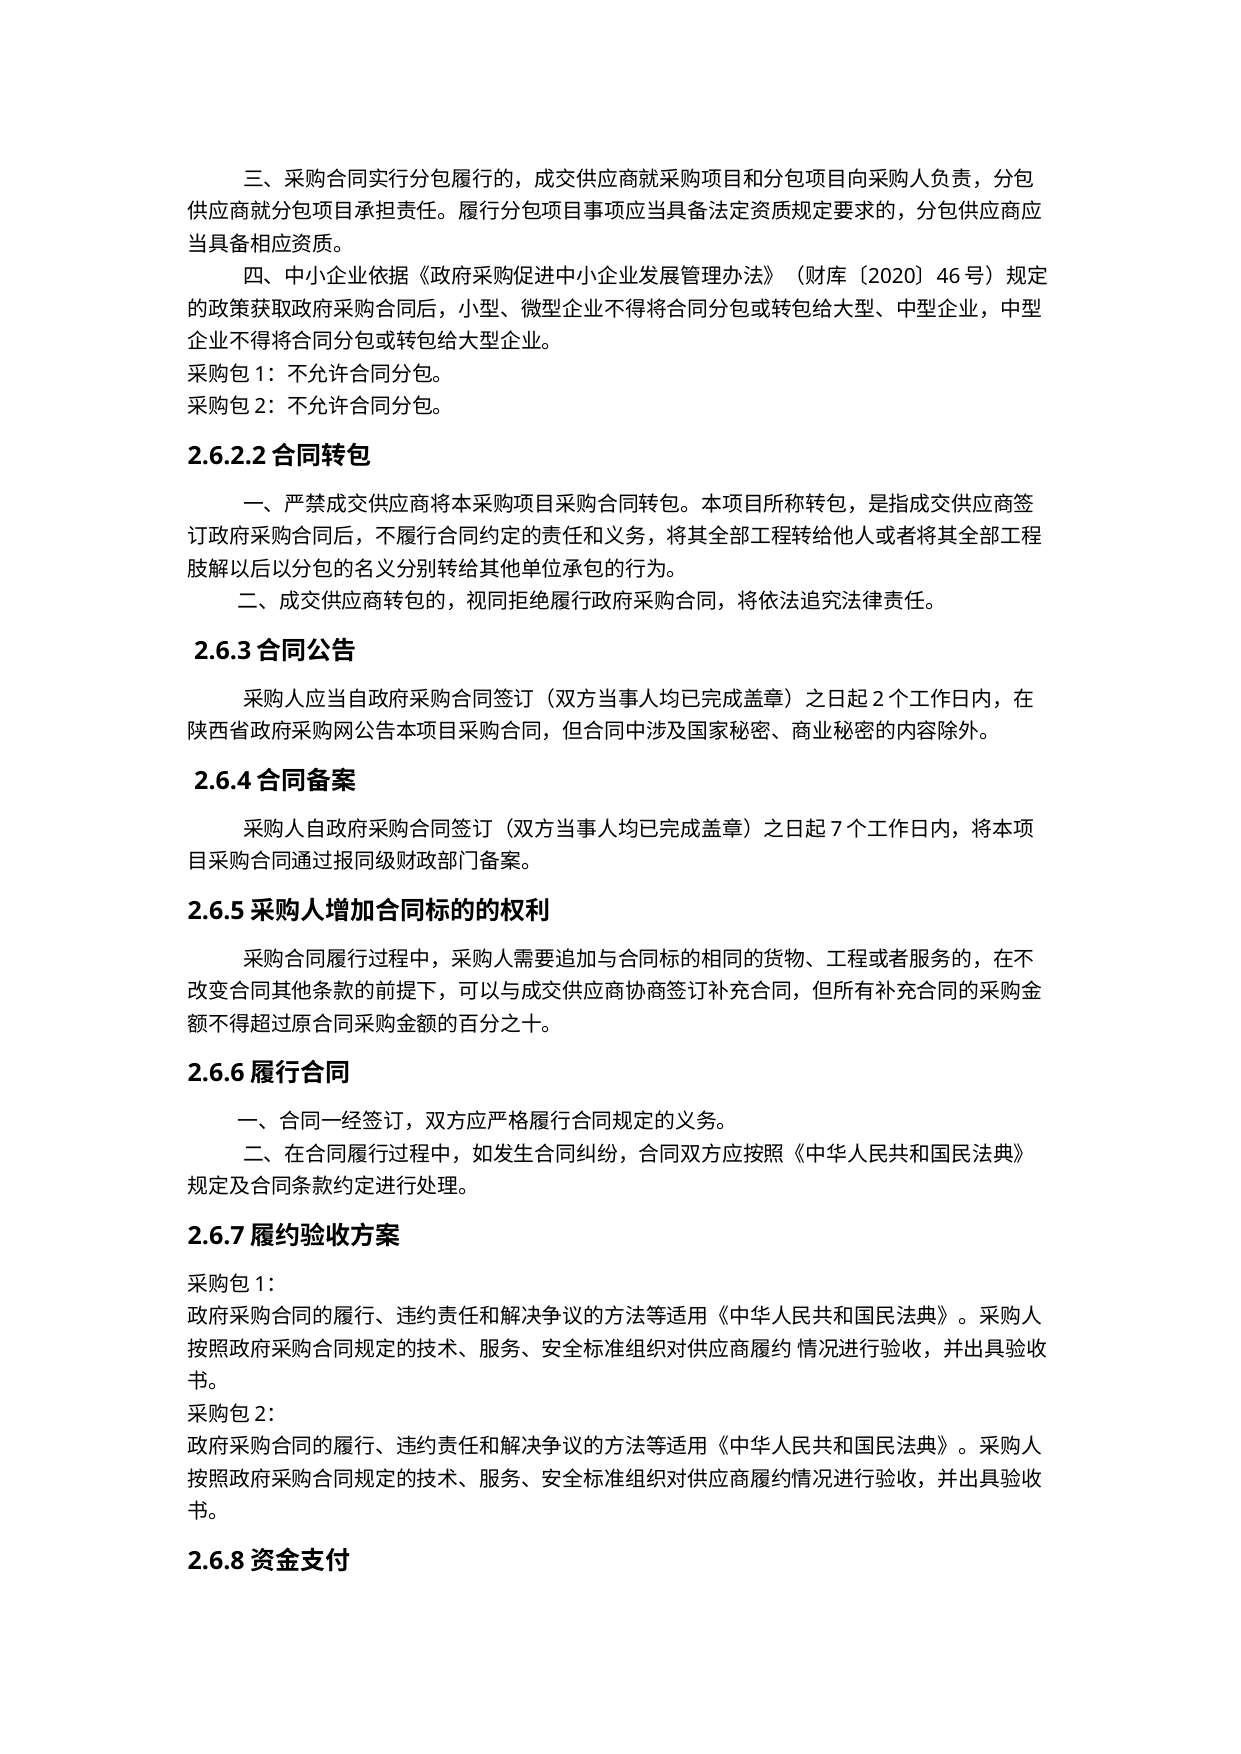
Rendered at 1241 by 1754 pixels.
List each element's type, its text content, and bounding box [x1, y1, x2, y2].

text 四、中小企业依据《政府采购促进中小企业发展管理办法》（财库〔2020〕46号）规定的政策获取政府采购合同后，小型、微型企业不得将合同分包或转包给大型、中型企业，中型企业不得将合同分包或转包给大型企业。 [187, 259, 1053, 357]
text 一、合同一经签订，双方应严格履行合同规定的义务。 [187, 1104, 1053, 1137]
text 2.6.3合同公告 [187, 617, 1053, 682]
text 采购合同履行过程中，采购人需要追加与合同标的相同的货物、工程或者服务的，在不改变合同其他条款的前提下，可以与成交供应商协商签订补充合同，但所有补充合同的采购金额不得超过原合同采购金额的百分之十。 [187, 942, 1053, 1039]
text 采购人自政府采购合同签订（双方当事人均已完成盖章）之日起7个工作日内，将本项目采购合同通过报同级财政部门备案。 [187, 812, 1053, 877]
text 采购人应当自政府采购合同签订（双方当事人均已完成盖章）之日起2个工作日内，在陕西省政府采购网公告本项目采购合同，但合同中涉及国家秘密、商业秘密的内容除外。 [187, 682, 1053, 747]
text 2.6.5采购人增加合同标的的权利 [187, 877, 1053, 942]
text 2.6.2.2合同转包 [187, 422, 1053, 487]
text 二、成交供应商转包的，视同拒绝履行政府采购合同，将依法追究法律责任。 [187, 584, 1053, 617]
text 2.6.7履约验收方案 [187, 1202, 1053, 1267]
text 2.6.4合同备案 [187, 747, 1053, 812]
text 2.6.6履行合同 [187, 1039, 1053, 1104]
text 采购包1：不允许合同分包。 [187, 357, 1053, 389]
text 政府采购合同的履行、违约责任和解决争议的方法等适用《中华人民共和国民法典》。采购人按照政府采购合同规定的技术、服务、安全标准组织对供应商履约情况进行验收，并出具验收书。 [187, 1429, 1053, 1527]
text 采购包2：不允许合同分包。 [187, 389, 1053, 422]
text 三、采购合同实行分包履行的，成交供应商就采购项目和分包项目向采购人负责，分包供应商就分包项目承担责任。履行分包项目事项应当具备法定资质规定要求的，分包供应商应当具备相应资质。 [187, 162, 1053, 259]
text 2.6.8资金支付 [187, 1527, 1053, 1592]
text 采购包2： [187, 1397, 1053, 1429]
text 政府采购合同的履行、违约责任和解决争议的方法等适用《中华人民共和国民法典》。采购人按照政府采购合同规定的技术、服务、安全标准组织对供应商履约 情况进行验收，并出具验收书。 [187, 1299, 1053, 1397]
text 采购包1： [187, 1267, 1053, 1299]
text 二、在合同履行过程中，如发生合同纠纷，合同双方应按照《中华人民共和国民法典》规定及合同条款约定进行处理。 [187, 1137, 1053, 1202]
text 一、严禁成交供应商将本采购项目采购合同转包。本项目所称转包，是指成交供应商签订政府采购合同后，不履行合同约定的责任和义务，将其全部工程转给他人或者将其全部工程肢解以后以分包的名义分别转给其他单位承包的行为。 [187, 487, 1053, 584]
